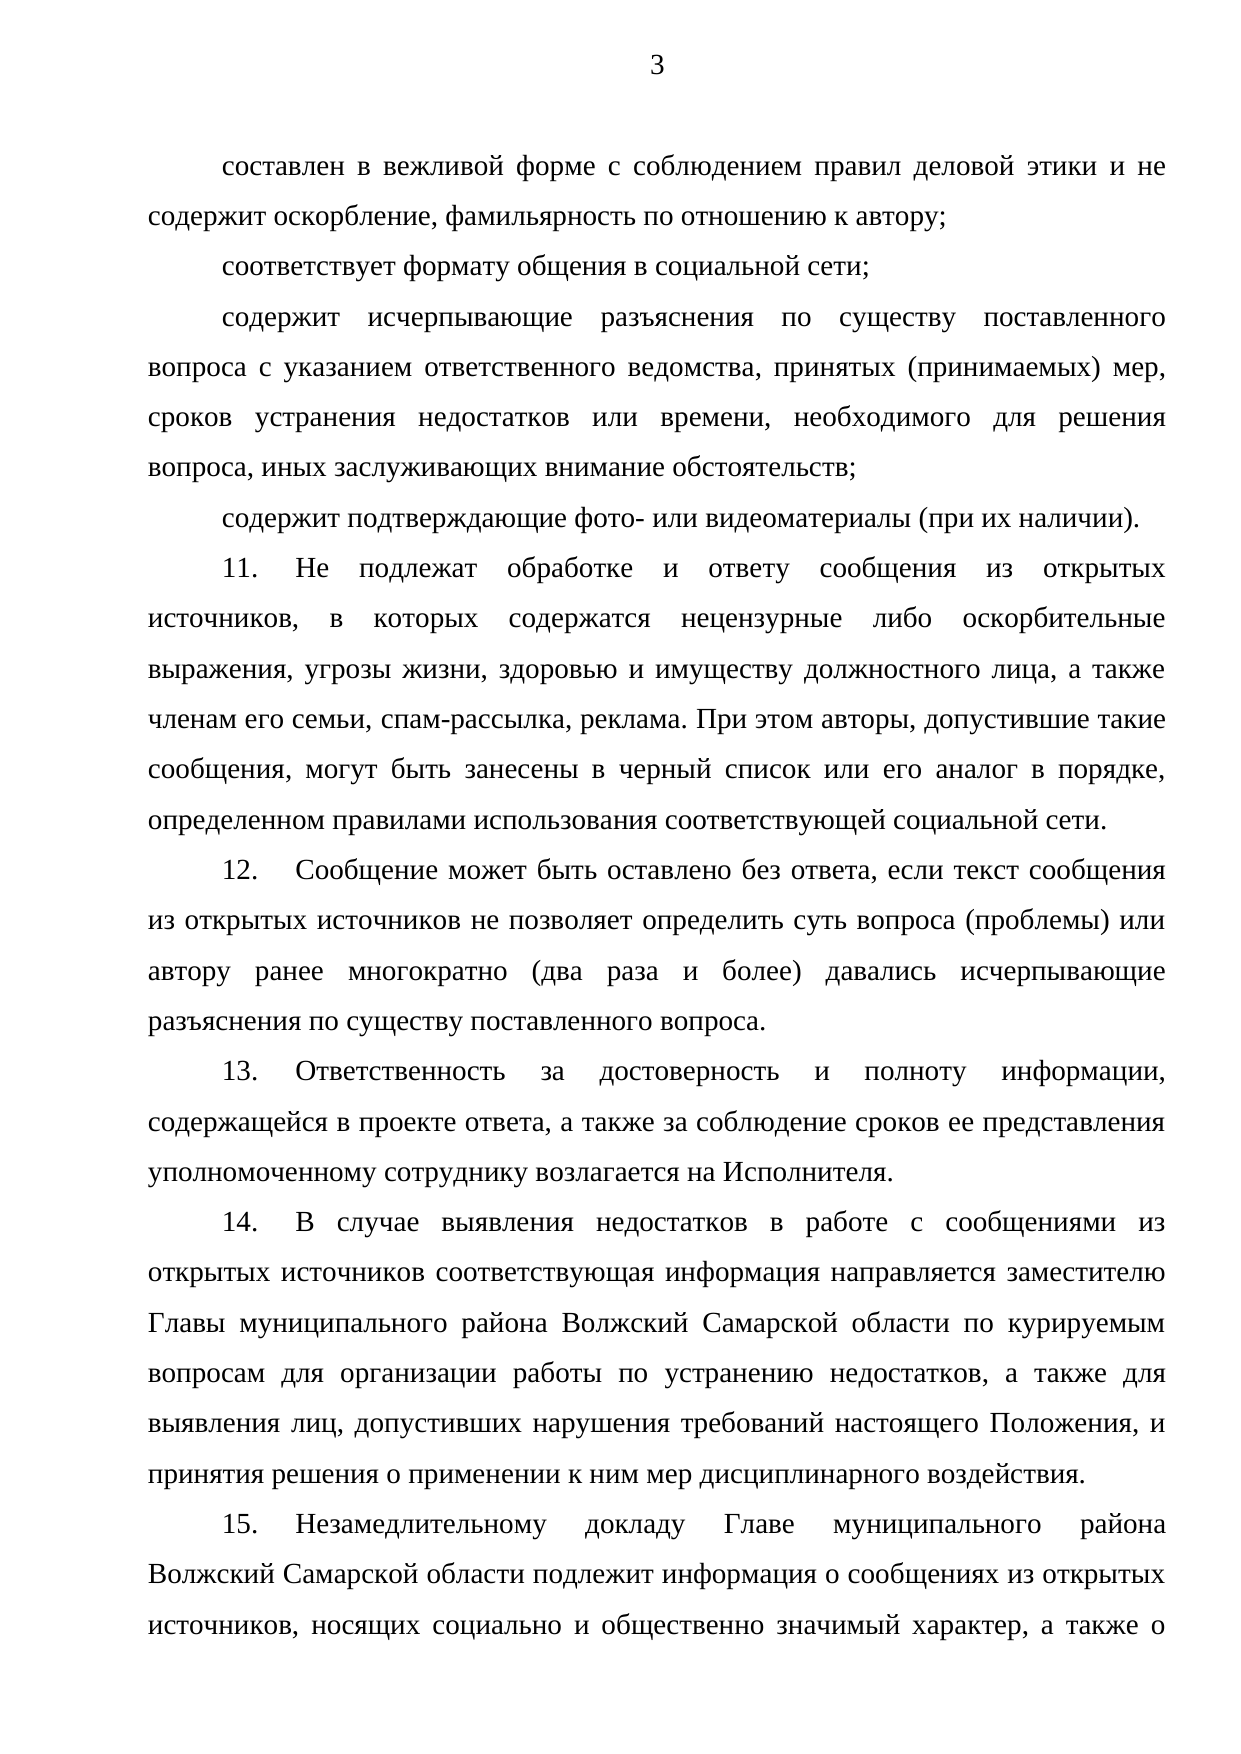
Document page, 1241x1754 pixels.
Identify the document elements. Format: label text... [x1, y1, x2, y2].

list Не подлежат обработке и ответу сообщения из открытых источников, в которых содержатся нецензурные либо оскорбительные выражения, угрозы жизни, здоровью и имуществу должностного лица, а также членам его семьи, спам-рассылка, реклама. При этом авторы, допустившие такие сообщения, могут быть занесены в черный список или его аналог в порядке, определенном правилами использования соответствующей социальной сети. [148, 550, 1167, 835]
list Ответственность за достоверность и полноту информации, содержащейся в проекте ответа, а также за соблюдение сроков ее представления уполномоченному сотруднику возлагается на Исполнителя. [148, 1053, 1167, 1187]
text содержит подтверждающие фото- или видеоматериалы (при их наличии). [148, 500, 1167, 533]
text содержит исчерпывающие разъяснения по существу поставленного вопроса с указанием ответственного ведомства, принятых (принимаемых) мер, сроков устранения недостатков или времени, необходимого для решения вопроса, иных заслуживающих внимание обстоятельств; [148, 299, 1167, 483]
text соответствует формату общения в социальной сети; [148, 248, 1167, 282]
list В случае выявления недостатков в работе с сообщениями из открытых источников соответствующая информация направляется заместителю Главы муниципального района Волжский Самарской области по курируемым вопросам для организации работы по устранению недостатков, а также для выявления лиц, допустивших нарушения требований настоящего Положения, и принятия решения о применении к ним мер дисциплинарного воздействия. [148, 1204, 1167, 1489]
list Сообщение может быть оставлено без ответа, если текст сообщения из открытых источников не позволяет определить суть вопроса (проблемы) или автору ранее многократно (два раза и более) давались исчерпывающие разъяснения по существу поставленного вопроса. [148, 852, 1167, 1037]
text составлен в вежливой форме с соблюдением правил деловой этики и не содержит оскорбление, фамильярность по отношению к автору; [148, 148, 1167, 232]
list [148, 1506, 1167, 1640]
